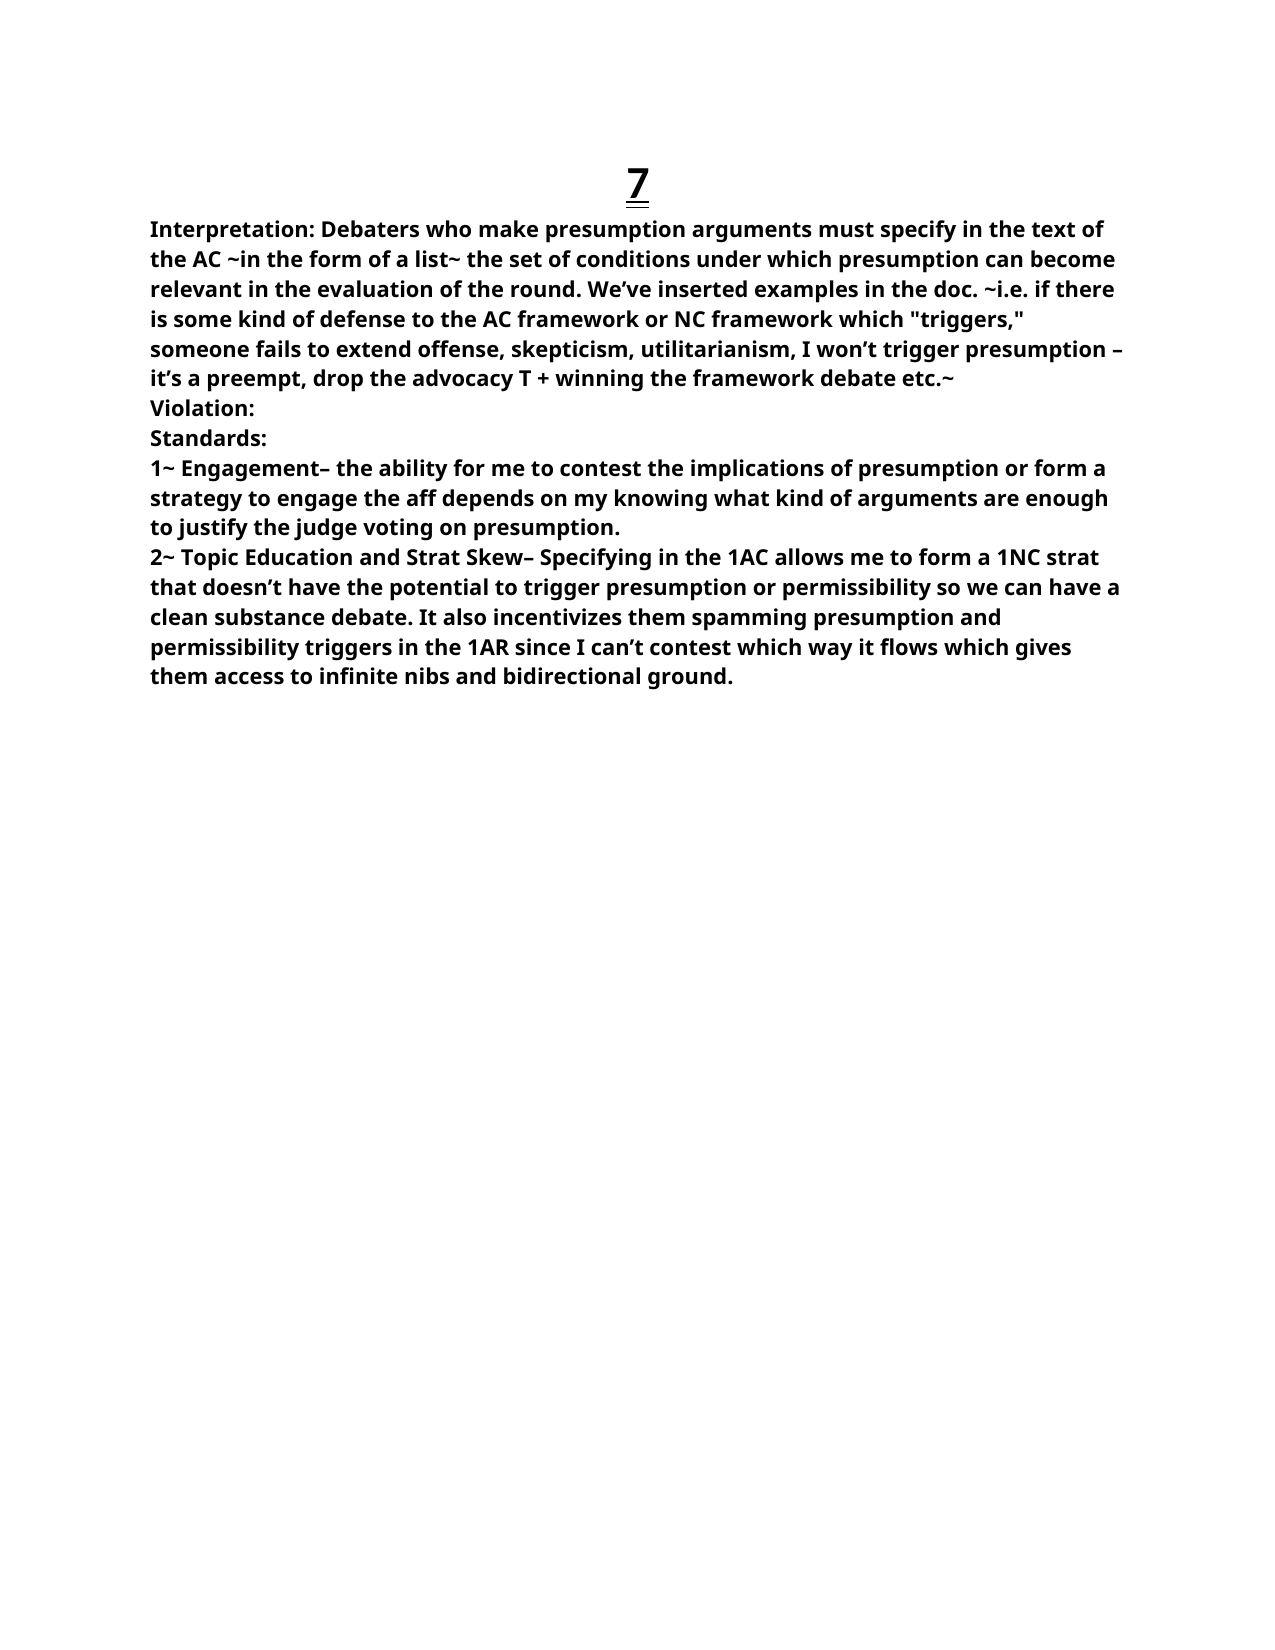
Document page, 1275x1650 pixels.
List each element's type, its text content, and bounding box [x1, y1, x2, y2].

subtitle 2~ Topic Education and Strat Skew– Specifying in the 1AC allows me to form a 1NC strat that doesn’t have the potential to trigger presumption or permissibility so we can have a clean substance debate. It also incentivizes them spamming presumption and permissibility triggers in the 1AR since I can’t contest which way it flows which gives them access to infinite nibs and bidirectional ground. [150, 542, 1125, 691]
subtitle Interpretation: Debaters who make presumption arguments must specify in the text of the AC ~in the form of a list~ the set of conditions under which presumption can become relevant in the evaluation of the round. We’ve inserted examples in the doc. ~i.e. if there is some kind of defense to the AC framework or NC framework which "triggers," someone fails to extend offense, skepticism, utilitarianism, I won’t trigger presumption – it’s a preempt, drop the advocacy T + winning the framework debate etc.~ [150, 214, 1125, 393]
subtitle 7 [150, 154, 1125, 210]
subtitle Violation: [150, 393, 1125, 423]
subtitle Standards: [150, 423, 1125, 453]
subtitle 1~ Engagement– the ability for me to contest the implications of presumption or form a strategy to engage the aff depends on my knowing what kind of arguments are enough to justify the judge voting on presumption. [150, 453, 1125, 542]
